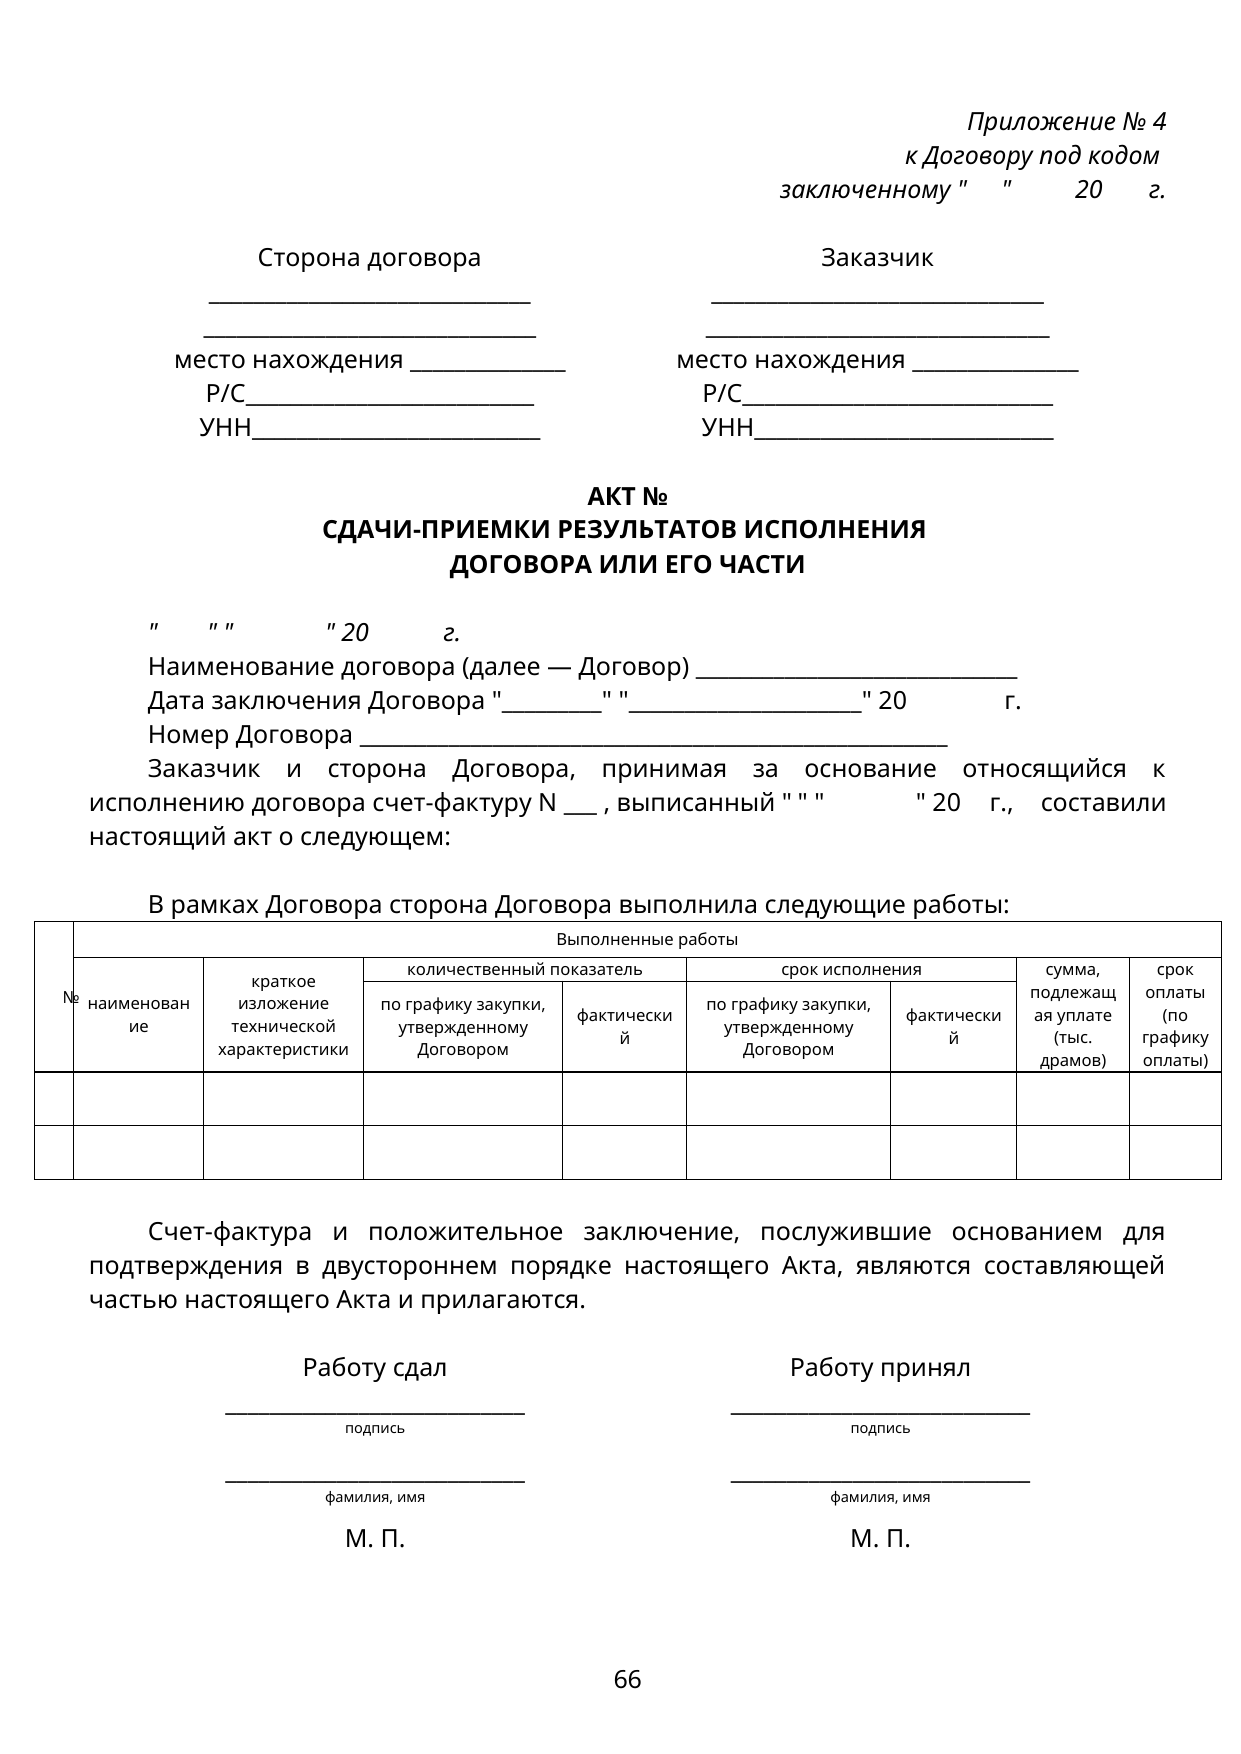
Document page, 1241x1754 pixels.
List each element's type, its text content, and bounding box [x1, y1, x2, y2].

table_cell [891, 1073, 1016, 1125]
table_header Работу сдал [122, 1350, 628, 1384]
table_cell краткое изложение технической характеристики [204, 958, 363, 1071]
table_cell [35, 1126, 73, 1179]
table_cell [1130, 1126, 1221, 1179]
table_cell количественный показатель [364, 958, 686, 981]
table_cell М. П. [628, 1520, 1133, 1554]
table_cell [687, 1073, 890, 1125]
table_cell ___________________________ фамилия, имя [122, 1452, 628, 1520]
text Счет-фактура и положительное заключение, послужившие основанием для подтверждения в двустороннем порядке настоящего Акта, являются составляющей частью настоящего Акта и прилагаются. [89, 1214, 1167, 1316]
table_cell срок оплаты (по графику оплаты) [1130, 958, 1221, 1071]
table_cell наименование [74, 958, 203, 1071]
table_header Работу принял [628, 1350, 1133, 1384]
text Заказчик и сторона Договора, принимая за основание относящийся к исполнению договора счет-фактуру N ___ , выписанный " " " " 20 г., составили настоящий акт о следующем: [89, 751, 1167, 853]
text Приложение № 4 [89, 103, 1167, 137]
text В рамках Договора сторона Договора выполнила следующие работы: [89, 887, 1167, 921]
table_cell по графику закупки, утвержденному Договором [364, 982, 562, 1071]
table_header № [35, 922, 73, 1071]
table_cell [563, 1073, 686, 1125]
text к Договору под кодом заключенному " " 20 г. [89, 137, 1167, 206]
table_header Заказчик ______________________________ _______________________________ место нахождения _______________ Р/С____________________________ УНН___________________________ [620, 240, 1135, 444]
table_cell [35, 1073, 73, 1125]
table_cell М. П. [122, 1520, 628, 1554]
table_cell [563, 1126, 686, 1179]
table_cell [1130, 1073, 1221, 1125]
table_cell [74, 1073, 203, 1125]
table_header Выполненные работы [74, 922, 1221, 957]
text СДАЧИ-ПРИЕМКИ РЕЗУЛЬТАТОВ ИСПОЛНЕНИЯ ДОГОВОРА ИЛИ ЕГО ЧАСТИ [89, 512, 1167, 580]
table_cell [1017, 1126, 1129, 1179]
table_cell ___________________________ фамилия, имя [628, 1452, 1133, 1520]
table_cell [204, 1073, 363, 1125]
table_cell ___________________________ подпись [628, 1384, 1133, 1452]
table_header Сторона договора _____________________________ ______________________________ место нахождения ______________ Р/С__________________________ УНН__________________________ [120, 240, 619, 444]
table_cell [364, 1073, 562, 1125]
text АКТ № [89, 478, 1167, 512]
table_cell срок исполнения [687, 958, 1016, 981]
text Номер Договора _____________________________________________________ [89, 717, 1167, 751]
table_cell ___________________________ подпись [122, 1384, 628, 1452]
table_cell сумма, подлежащая уплате (тыс. драмов) [1017, 958, 1129, 1071]
table_cell по графику закупки, утвержденному Договором [687, 982, 890, 1071]
table_cell [204, 1126, 363, 1179]
table_cell [891, 1126, 1016, 1179]
table_cell [687, 1126, 890, 1179]
table_cell [364, 1126, 562, 1179]
text " " " " 20 г. [89, 614, 1167, 648]
table_cell фактический [891, 982, 1016, 1071]
table_cell [74, 1126, 203, 1179]
table_cell фактический [563, 982, 686, 1071]
table_cell [1017, 1073, 1129, 1125]
text Наименование договора (далее — Договор) _____________________________ [89, 648, 1167, 682]
text Дата заключения Договора "_________" "_____________________" 20 г. [89, 682, 1167, 717]
